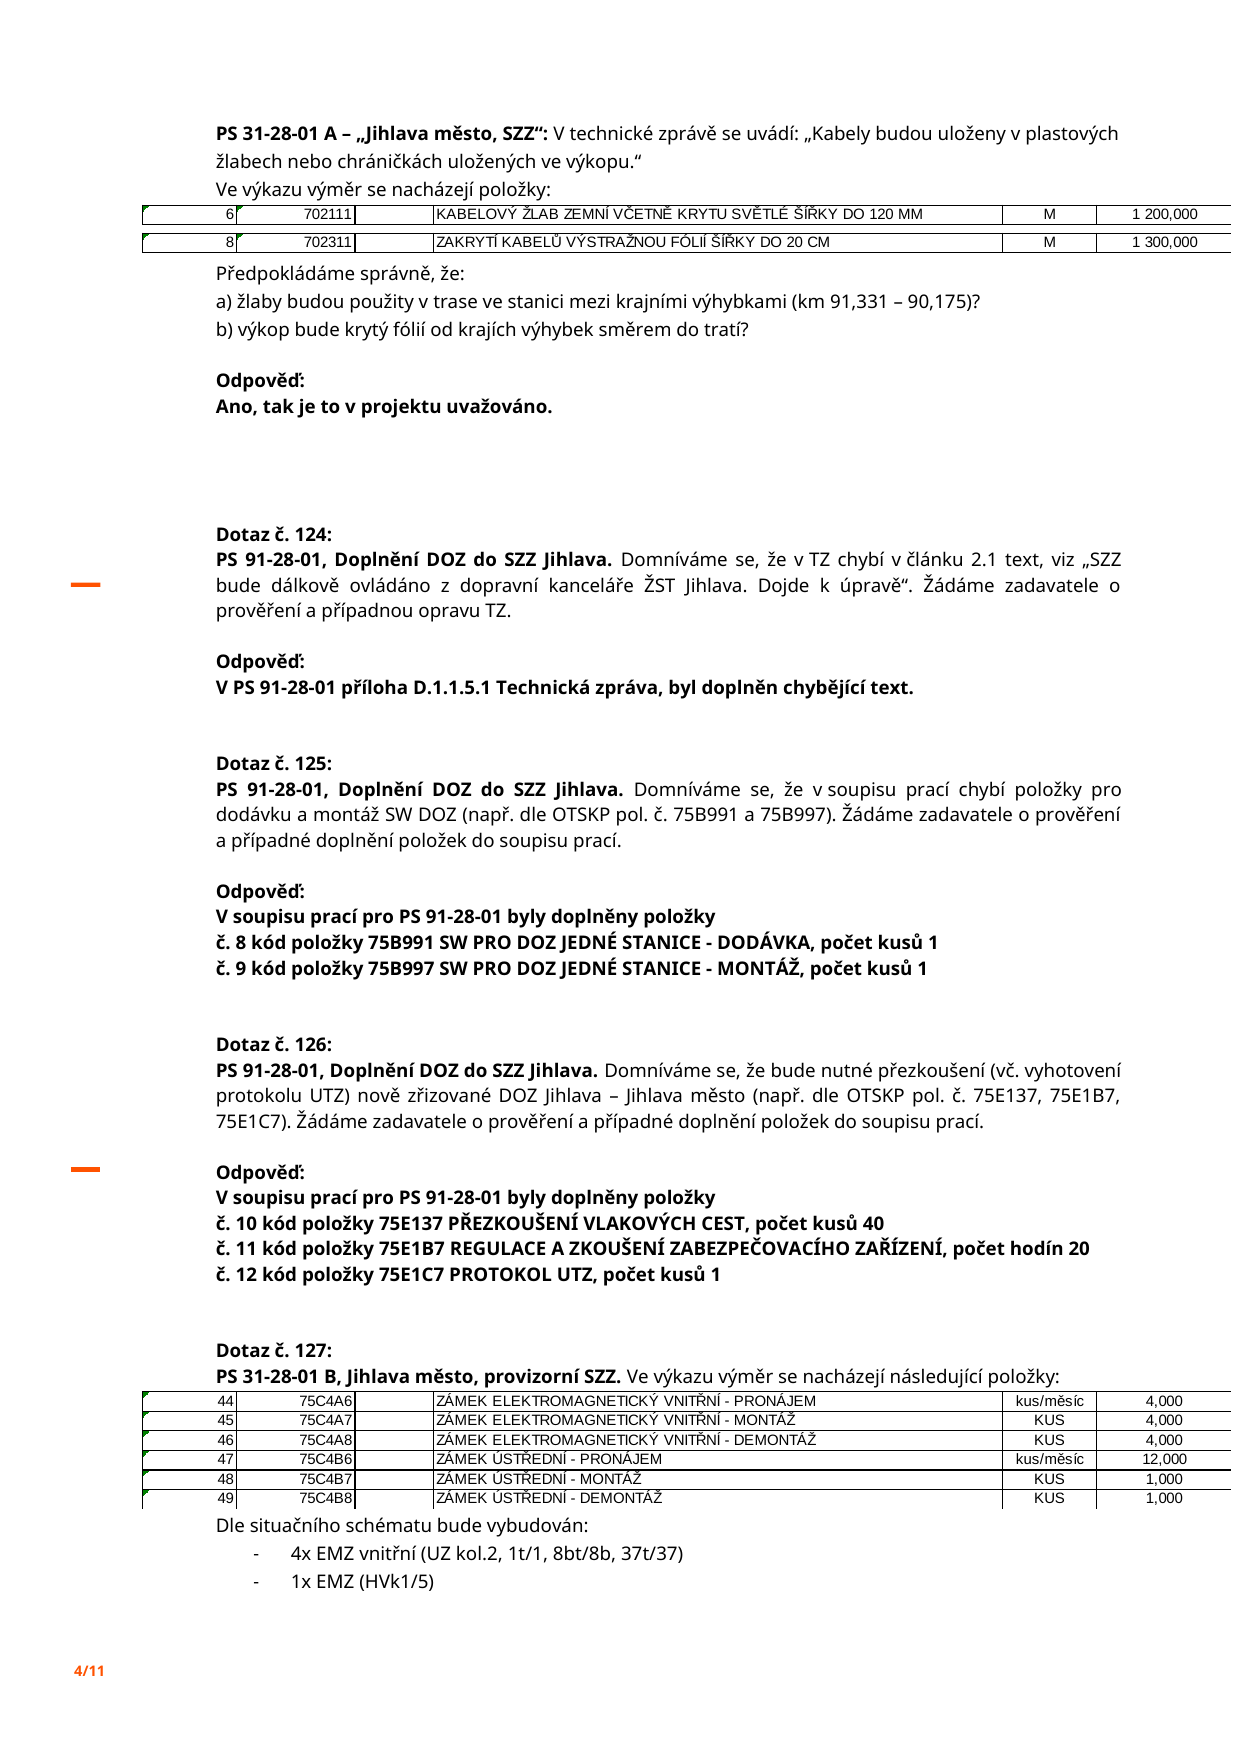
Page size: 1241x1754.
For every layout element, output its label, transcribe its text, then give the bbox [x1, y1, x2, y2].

text Dle situačního schématu bude vybudován: [216, 1512, 1122, 1538]
text a) žlaby budou použity v trase ve stanici mezi krajními výhybkami (km 91,331 – 90,175)? [216, 289, 1122, 314]
text PS 91-28-01, Doplnění DOZ do SZZ Jihlava. Domníváme se, že bude nutné přezkoušení (vč. vyhotovení protokolu UTZ) nově zřizované DOZ Jihlava – Jihlava město (např. dle OTSKP pol. č. 75E137, 75E1B7, 75E1C7). Žádáme zadavatele o prověření a případné doplnění položek do soupisu prací. [216, 1057, 1122, 1133]
text Dotaz č. 125: [216, 751, 1122, 776]
text č. 10 kód položky 75E137 PŘEZKOUŠENÍ VLAKOVÝCH CEST, počet kusů 40 [216, 1210, 1122, 1236]
text Předpokládáme správně, že: [216, 261, 1122, 286]
text b) výkop bude krytý fólií od krajích výhybek směrem do tratí? [216, 317, 1122, 342]
text Dotaz č. 127: [216, 1338, 1122, 1363]
text č. 8 kód položky 75B991 SW PRO DOZ JEDNÉ STANICE - DODÁVKA, počet kusů 1 [216, 929, 1122, 955]
text V soupisu prací pro PS 91-28-01 byly doplněny položky [216, 904, 1122, 929]
text PS 31-28-01 B, Jihlava město, provizorní SZZ. Ve výkazu výměr se nacházejí následující položky: [216, 1363, 1122, 1389]
text Odpověď: [216, 368, 1122, 393]
text Odpověď: [216, 1159, 1122, 1184]
text V soupisu prací pro PS 91-28-01 byly doplněny položky [216, 1184, 1122, 1210]
text Odpověď: [216, 648, 1122, 674]
text PS 91-28-01, Doplnění DOZ do SZZ Jihlava. Domníváme se, že v TZ chybí v článku 2.1 text, viz „SZZ bude dálkově ovládáno z dopravní kanceláře ŽST Jihlava. Dojde k úpravě“. Žádáme zadavatele o prověření a případnou opravu TZ. [216, 546, 1122, 623]
text Odpověď: [216, 878, 1122, 904]
text Ve výkazu výměr se nacházejí položky: [216, 177, 1122, 202]
text Ano, tak je to v projektu uvažováno. [216, 393, 1122, 419]
text Dotaz č. 126: [216, 1031, 1122, 1057]
text Dotaz č. 124: [216, 521, 1122, 546]
text V PS 91-28-01 příloha D.1.1.5.1 Technická zpráva, byl doplněn chybějící text. [216, 674, 1122, 699]
text č. 11 kód položky 75E1B7 REGULACE A ZKOUŠENÍ ZABEZPEČOVACÍHO ZAŘÍZENÍ, počet hodín 20 [216, 1236, 1122, 1261]
text č. 9 kód položky 75B997 SW PRO DOZ JEDNÉ STANICE - MONTÁŽ, počet kusů 1 [216, 955, 1122, 980]
text PS 91-28-01, Doplnění DOZ do SZZ Jihlava. Domníváme se, že v soupisu prací chybí položky pro dodávku a montáž SW DOZ (např. dle OTSKP pol. č. 75B991 a 75B997). Žádáme zadavatele o prověření a případné doplnění položek do soupisu prací. [216, 776, 1122, 853]
text č. 12 kód položky 75E1C7 PROTOKOL UTZ, počet kusů 1 [216, 1261, 1122, 1287]
list 4x EMZ vnitřní (UZ kol.2, 1t/1, 8bt/8b, 37t/37) [253, 1541, 1122, 1566]
text PS 31-28-01 A – „Jihlava město, SZZ“: V technické zprávě se uvádí: „Kabely budou uloženy v plastových žlabech nebo chráničkách uložených ve výkopu.“ [216, 121, 1122, 174]
list 1x EMZ (HVk1/5) [253, 1568, 1122, 1593]
